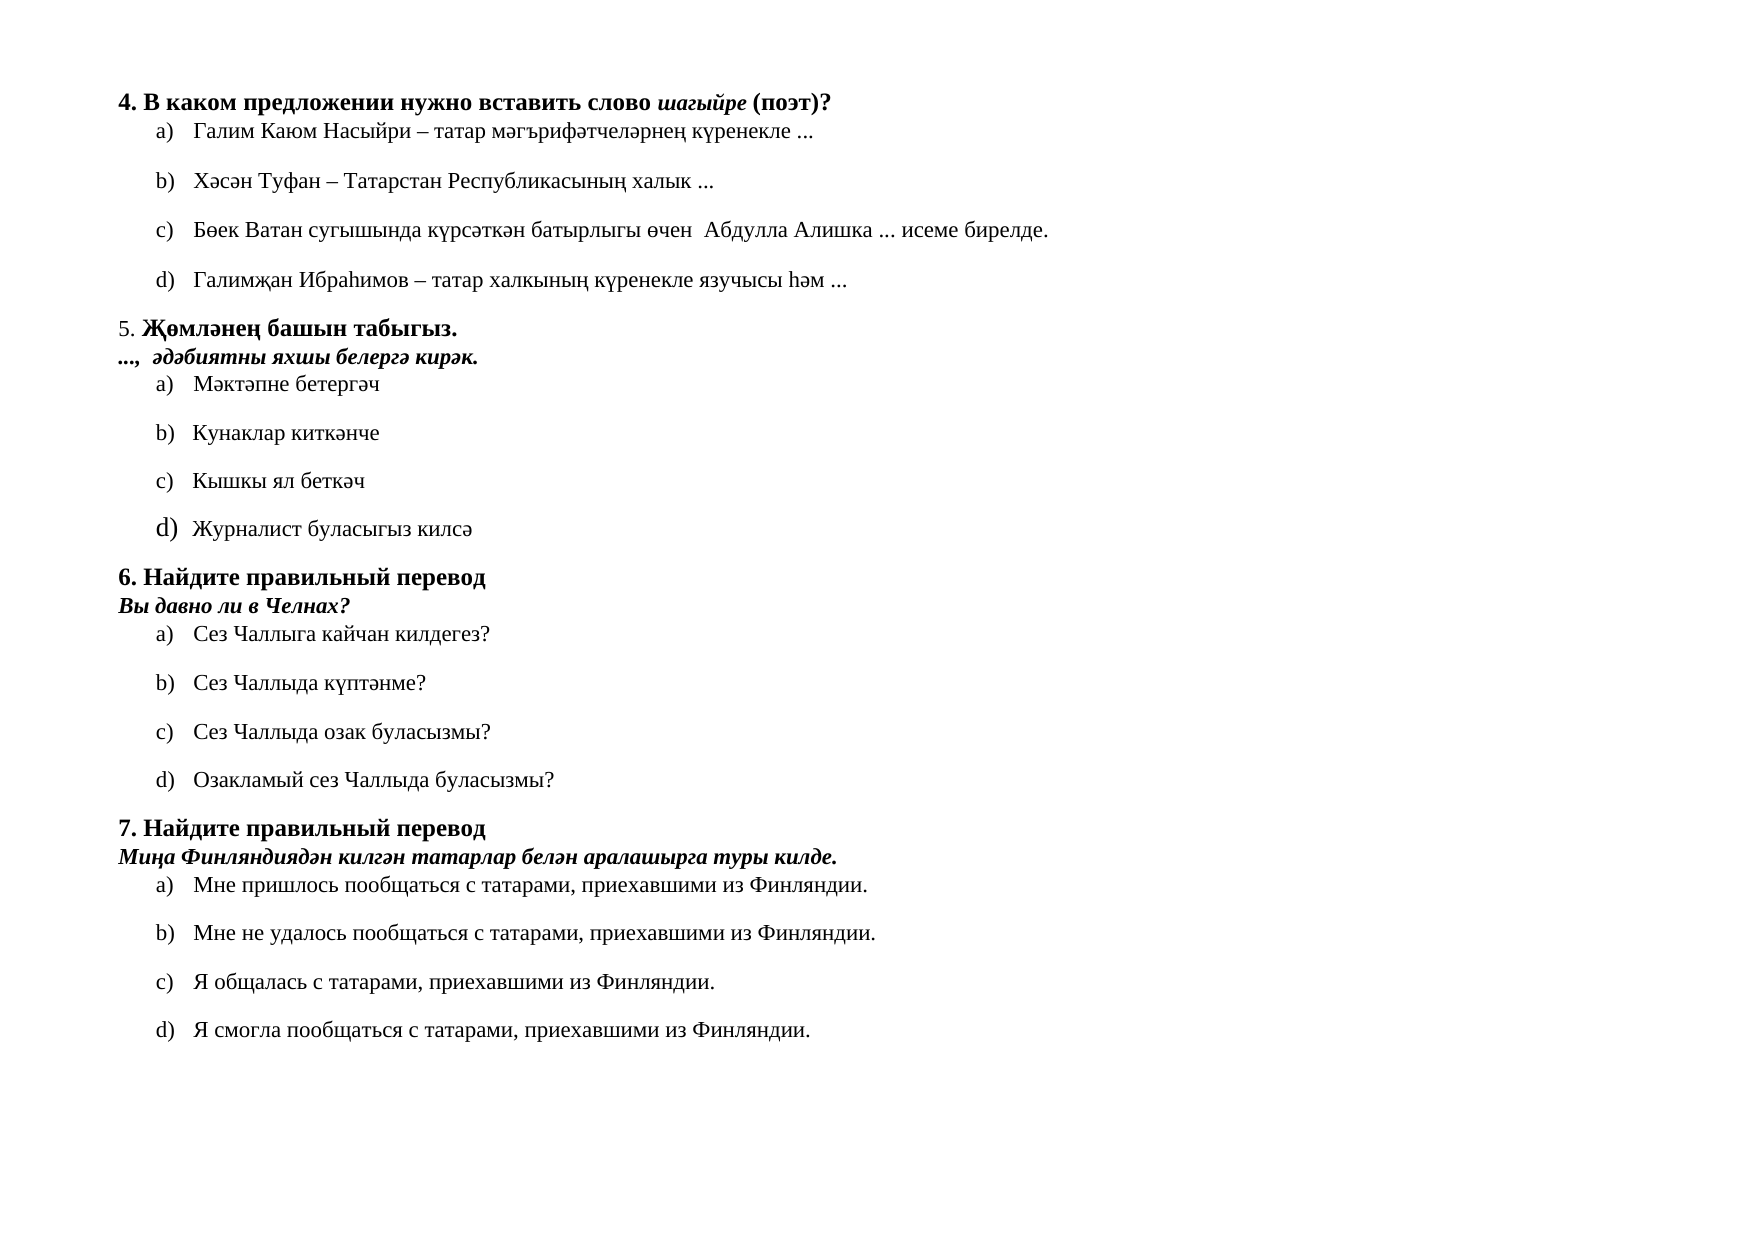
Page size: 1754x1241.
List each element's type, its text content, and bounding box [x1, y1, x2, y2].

text 5. Җөмләнең башын табыгыз. [118, 313, 1636, 342]
list Кунаклар киткәнче [156, 418, 1636, 445]
list Кышкы ял беткәч [156, 466, 1636, 494]
list Сез Чаллыда күптәнме? [156, 668, 1636, 696]
list Галим Каюм Насыйри – татар мәгърифәтчеләрнең күренекле ... [156, 116, 1636, 144]
text Вы давно ли в Челнах? [118, 591, 1588, 619]
list Хәсән Туфан – Татарстан Республикасының халык ... [156, 165, 1636, 194]
text Миңа Финляндиядән килгән татарлар белән аралашырга туры килде. [118, 842, 1636, 870]
text 4. В каком предложении нужно вставить слово шагыйре (поэт)? [118, 88, 1636, 116]
list Галимҗан Ибраһимов – татар халкының күренекле язучысы һәм ... [156, 264, 1636, 293]
list Сез Чаллыда озак буласызмы? [156, 717, 1636, 745]
text 7. Найдите правильный перевод [118, 814, 1588, 842]
list Мәктәпне бетергәч [156, 369, 1636, 397]
list Мне не удалось пообщаться с татарами, приехавшими из Финляндии. [156, 919, 1636, 946]
list Журналист буласыгыз килсә [156, 514, 1636, 542]
text ..., әдәбиятны яхшы белергә кирәк. [118, 342, 1636, 369]
list Мне пришлось пообщаться с татарами, приехавшими из Финляндии. [156, 870, 1636, 898]
list Я смогла пообщаться с татарами, приехавшими из Финляндии. [156, 1015, 1636, 1043]
list Я общалась с татарами, приехавшими из Финляндии. [156, 967, 1636, 994]
list Бөек Ватан сугышында күрсәткән батырлыгы өчен Абдулла Алишка ... исеме бирелде. [156, 215, 1636, 243]
list Озакламый сез Чаллыда буласызмы? [156, 766, 1636, 793]
list Сез Чаллыга кайчан килдегез? [156, 619, 1636, 647]
text 6. Найдите правильный перевод [118, 563, 1588, 591]
